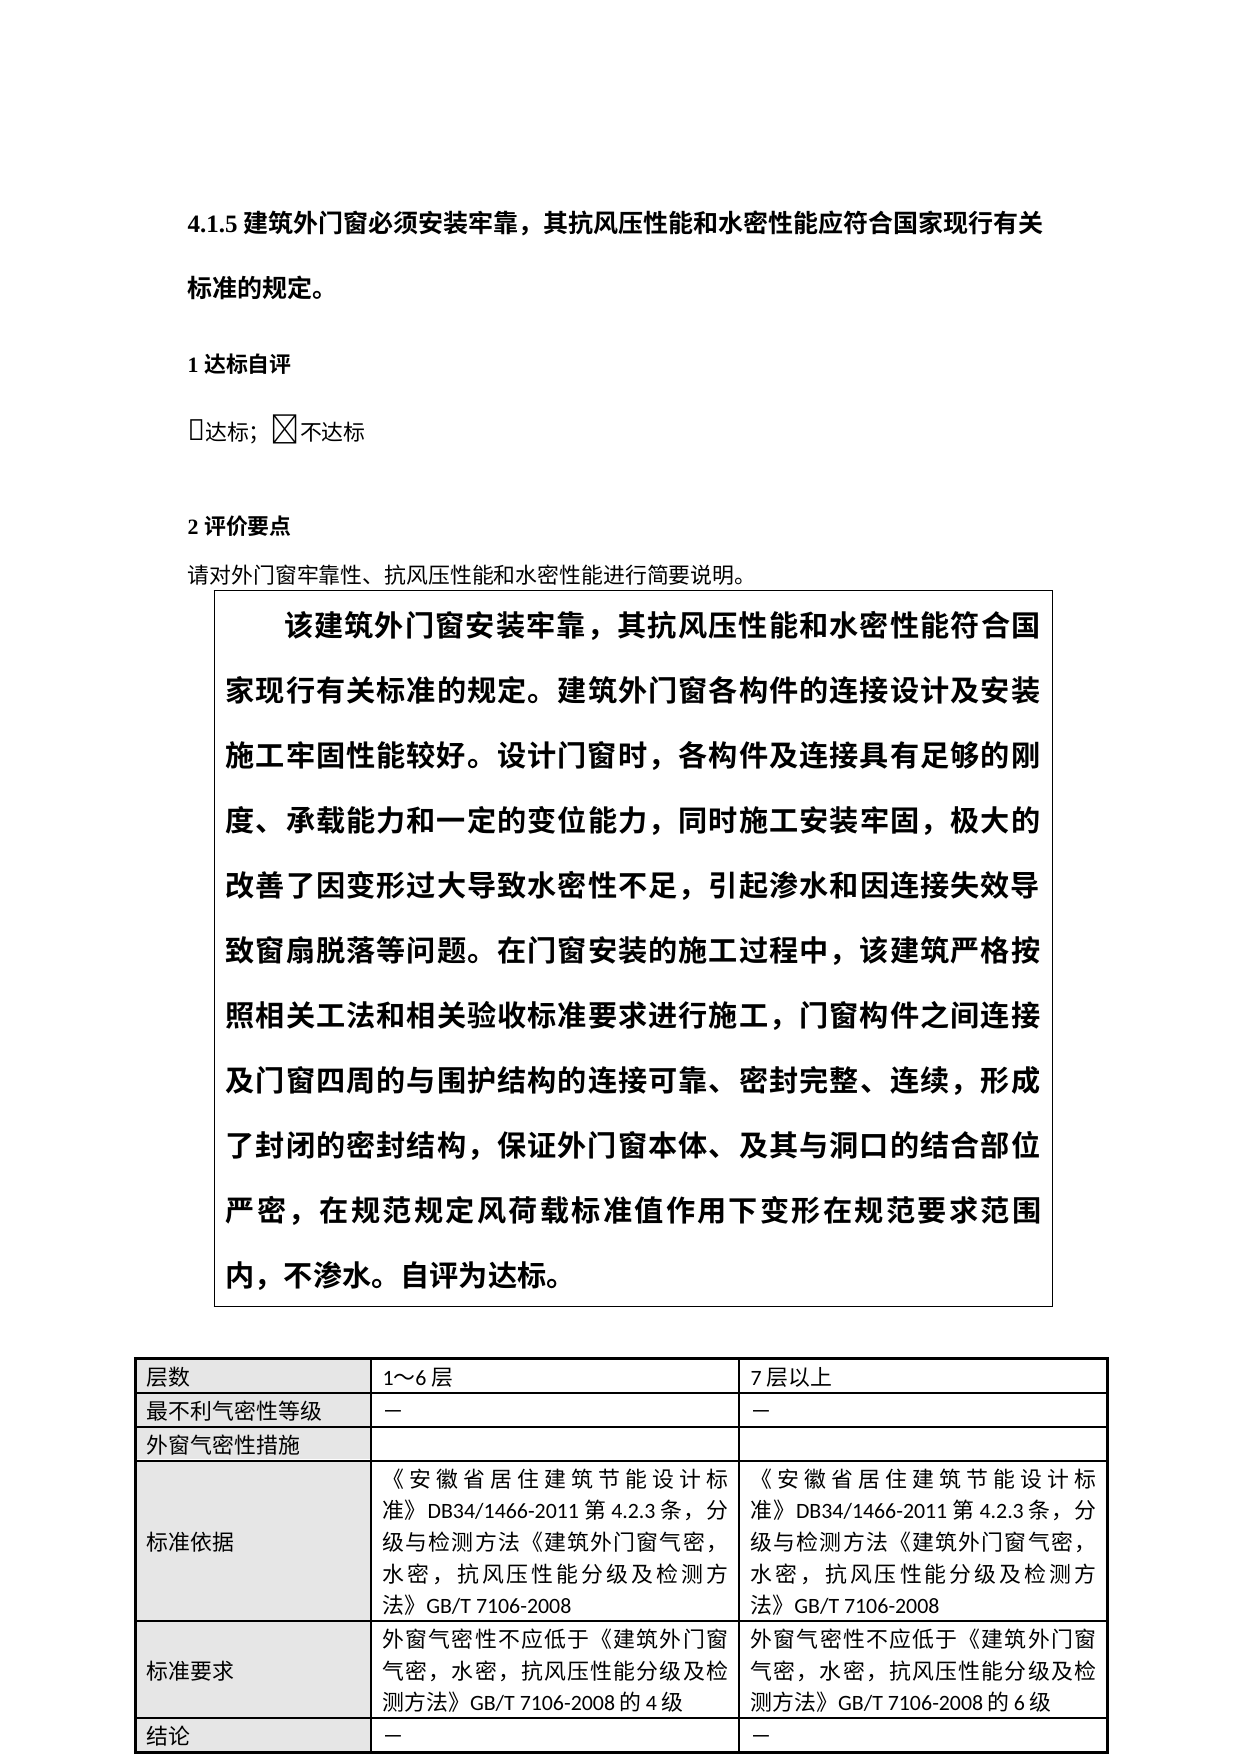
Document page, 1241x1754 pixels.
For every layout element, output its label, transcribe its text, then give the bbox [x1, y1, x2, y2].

table_cell 外窗气密性措施 [137, 1428, 370, 1459]
subtitle 4.1.5 建筑外门窗必须安装牢靠，其抗风压性能和水密性能应符合国家现行有关标准的规定。 [187, 189, 1053, 319]
table_header 该建筑外门窗安装牢靠，其抗风压性能和水密性能符合国家现行有关标准的规定。建筑外门窗各构件的连接设计及安装施工牢固性能较好。设计门窗时，各构件及连接具有足够的刚度、承载能力和一定的变位能力，同时施工安装牢固，极大的改善了因变形过大导致水密性不足，引起渗水和因连接失效导致窗扇脱落等问题。在门窗安装的施工过程中，该建筑严格按照相关工法和相关验收标准要求进行施工，门窗构件之间连接及门窗四周的与围护结构的连接可靠、密封完整、连续，形成了封闭的密封结构，保证外门窗本体、及其与洞口的结合部位严密，在规范规定风荷载标准值作用下变形在规范要求范围内，不渗水。自评为达标。 [215, 591, 1052, 1306]
table_cell 标准要求 [137, 1622, 370, 1717]
table_cell 标准依据 [137, 1462, 370, 1620]
table_cell 外窗气密性不应低于《建筑外门窗气密，水密，抗风压性能分级及检测方法》GB/T 7106-2008的6级 [740, 1622, 1106, 1717]
table_header 层数 [137, 1360, 370, 1392]
table_cell 外窗气密性不应低于《建筑外门窗气密，水密，抗风压性能分级及检测方法》GB/T 7106-2008的4级 [372, 1622, 738, 1717]
table_cell － [740, 1719, 1106, 1751]
text 达标；不达标 [187, 395, 1053, 460]
table_cell [372, 1428, 738, 1459]
table_cell － [372, 1719, 738, 1751]
table_cell － [372, 1394, 738, 1426]
table_cell [740, 1428, 1106, 1459]
text 1 达标自评 [187, 346, 1053, 379]
table_cell 《安徽省居住建筑节能设计标准》DB34/1466-2011第4.2.3条，分级与检测方法《建筑外门窗气密，水密，抗风压性能分级及检测方法》GB/T 7106-2008 [372, 1462, 738, 1620]
table_header 7层以上 [740, 1360, 1106, 1392]
text 请对外门窗牢靠性、抗风压性能和水密性能进行简要说明。 [187, 557, 1053, 590]
table_cell 《安徽省居住建筑节能设计标准》DB34/1466-2011第4.2.3条，分级与检测方法《建筑外门窗气密，水密，抗风压性能分级及检测方法》GB/T 7106-2008 [740, 1462, 1106, 1620]
text 2 评价要点 [187, 509, 1053, 541]
table_cell 最不利气密性等级 [137, 1394, 370, 1426]
table_header 1～6层 [372, 1360, 738, 1392]
table_cell 结论 [137, 1719, 370, 1751]
table_cell － [740, 1394, 1106, 1426]
